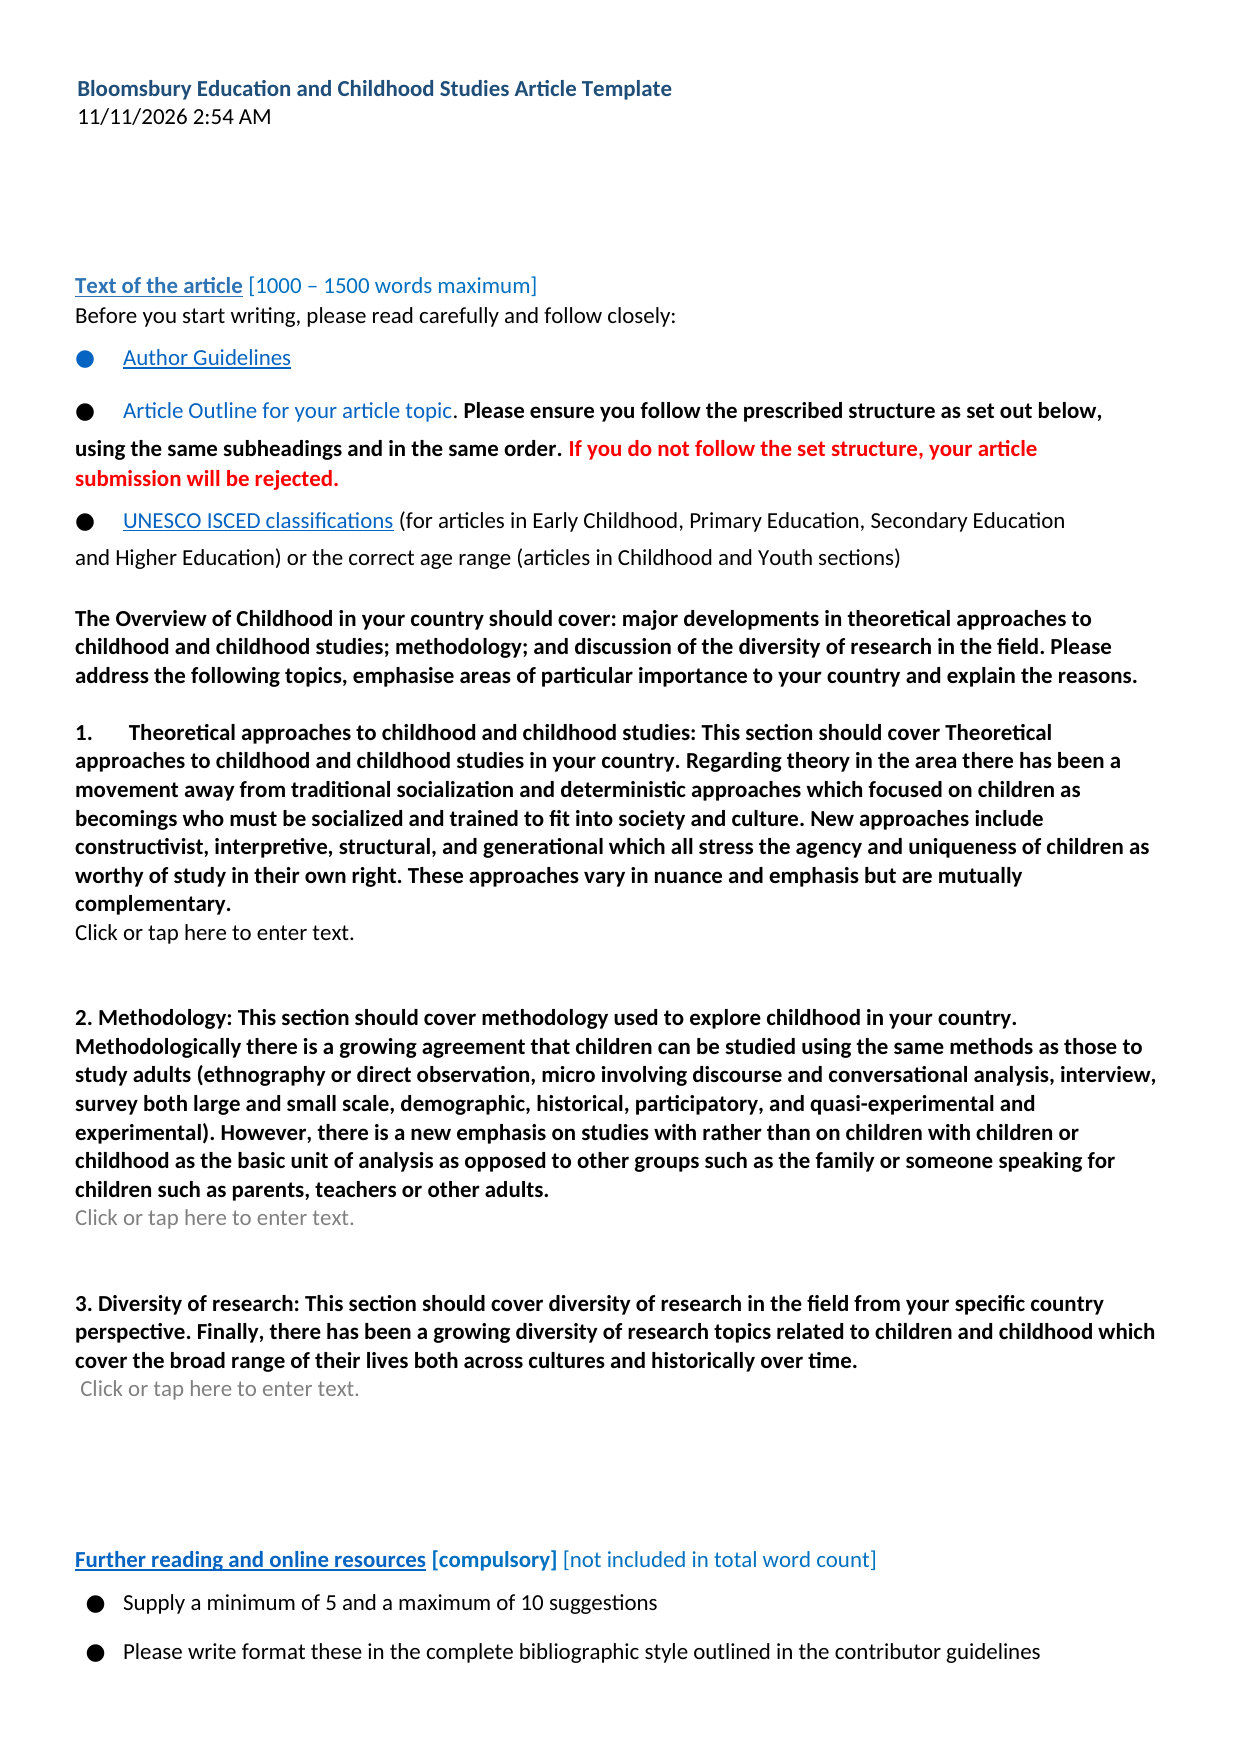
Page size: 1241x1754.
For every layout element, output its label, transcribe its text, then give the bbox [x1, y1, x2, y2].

text Before you start writing, please read carefully and follow closely: [75, 302, 1165, 329]
text 3. Diversity of research: This section should cover diversity of research in the field from your specific country perspective. Finally, there has been a growing diversity of research topics related to children and childhood which cover the broad range of their lives both across cultures and historically over time. [75, 1289, 1165, 1374]
text 1. Theoretical approaches to childhood and childhood studies: This section should cover Theoretical approaches to childhood and childhood studies in your country. Regarding theory in the area there has been a movement away from traditional socialization and deterministic approaches which focused on children as becomings who must be socialized and trained to fit into society and culture. New approaches include constructivist, interpretive, structural, and generational which all stress the agency and uniqueness of children as worthy of study in their own right. These approaches vary in nuance and emphasis but are mutually complementary. [75, 718, 1165, 917]
list Author Guidelines [75, 332, 1119, 379]
text Text of the article [1000 – 1500 words maximum] [75, 271, 1165, 299]
text Further reading and online resources [compulsory] [not included in total word count] [75, 1545, 1165, 1573]
list Please write format these in the complete bibliographic style outlined in the contributor guidelines [85, 1626, 1070, 1672]
text 2. Methodology: This section should cover methodology used to explore childhood in your country. Methodologically there is a growing agreement that children can be studied using the same methods as those to study adults (ethnography or direct observation, micro involving discourse and conversational analysis, interview, survey both large and small scale, demographic, historical, participatory, and quasi-experimental and experimental). However, there is a new emphasis on studies with rather than on children with children or childhood as the basic unit of analysis as opposed to other groups such as the family or someone speaking for children such as parents, teachers or other adults. [75, 1003, 1165, 1203]
list Supply a minimum of 5 and a maximum of 10 suggestions [85, 1576, 1165, 1623]
list UNESCO ISCED classifications (for articles in Early Childhood, Primary Education, Secondary Education and Higher Education) or the correct age range (articles in Childhood and Youth sections) [75, 494, 1102, 571]
text The Overview of Childhood in your country should cover: major developments in theoretical approaches to childhood and childhood studies; methodology; and discussion of the diversity of research in the field. Please address the following topics, emphasise areas of particular importance to your country and explain the reasons. [75, 604, 1165, 689]
list Article Outline for your article topic. Please ensure you follow the prescribed structure as set out below, using the same subheadings and in the same order. If you do not follow the set structure, your article submission will be rejected. [75, 384, 1119, 492]
